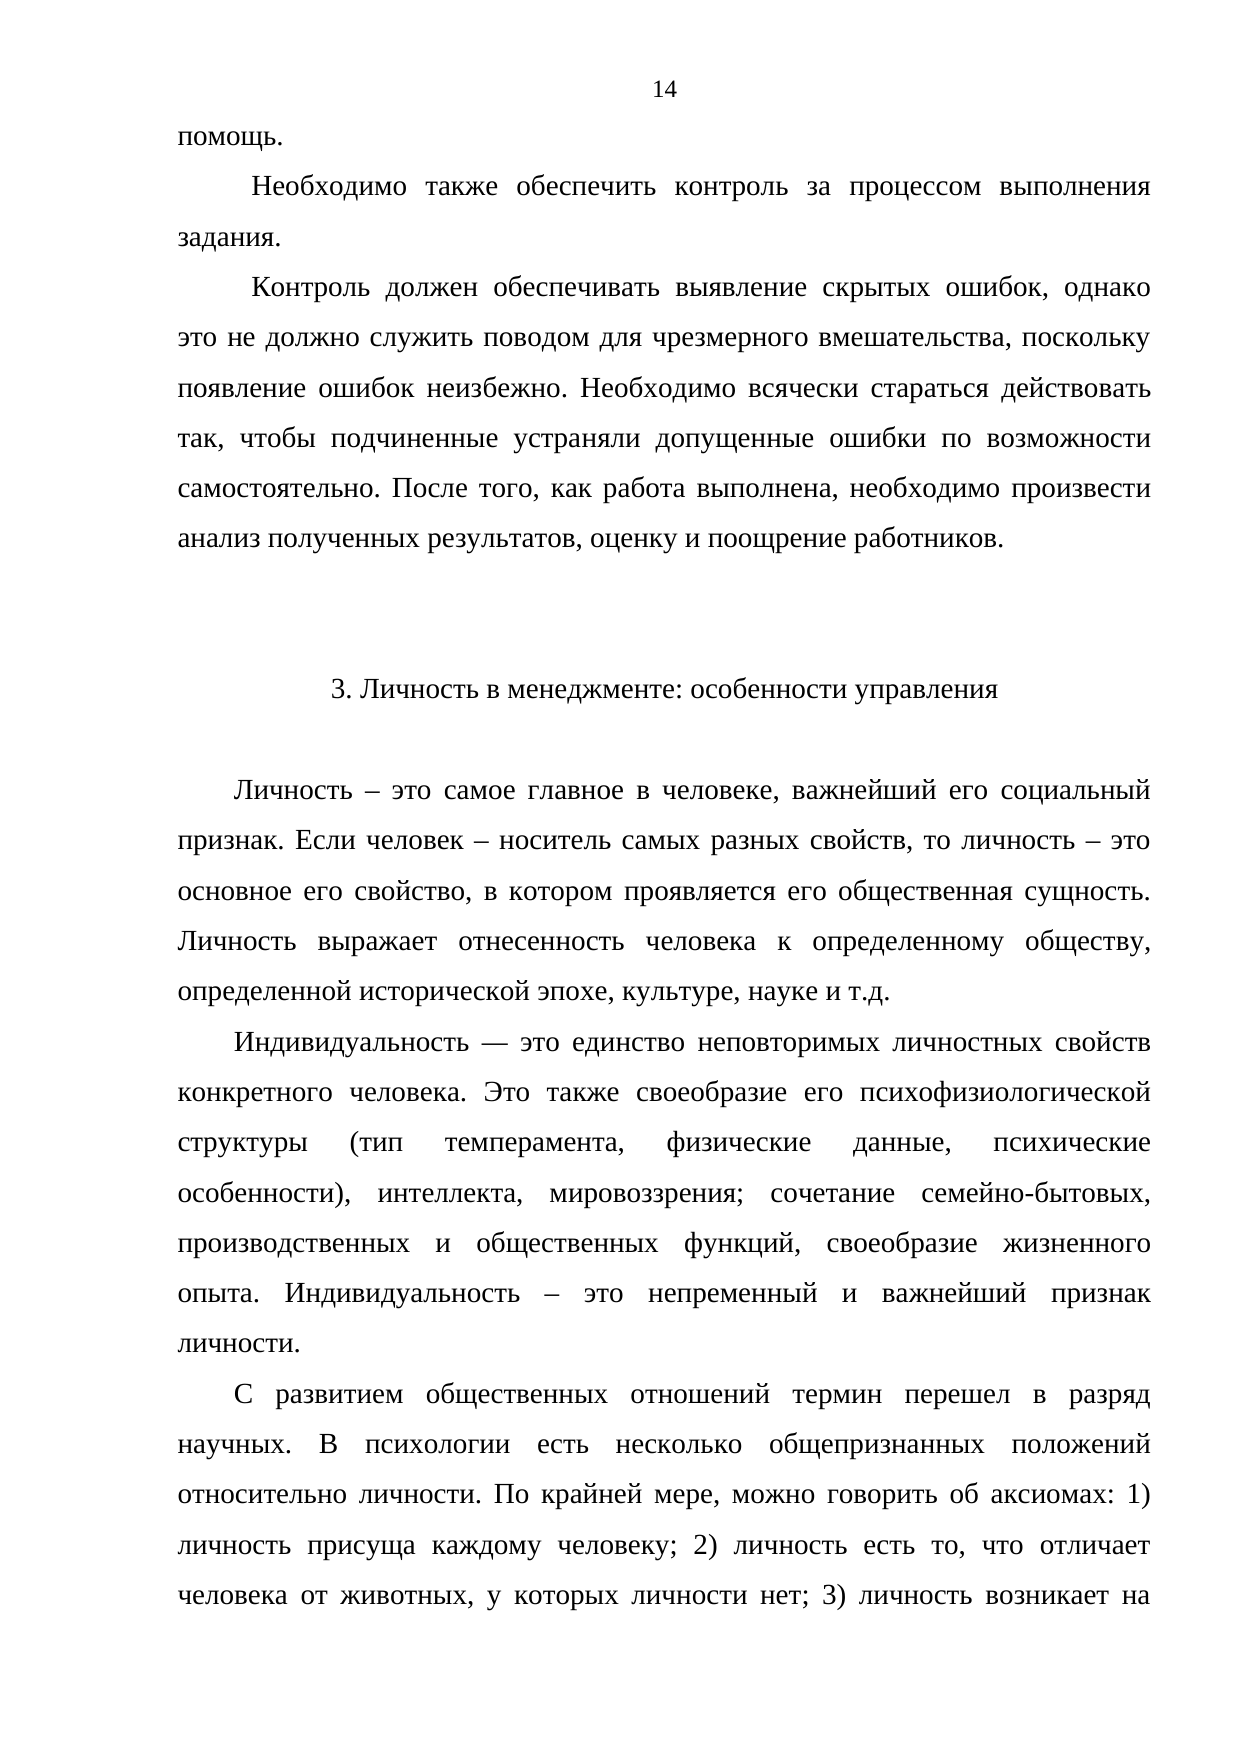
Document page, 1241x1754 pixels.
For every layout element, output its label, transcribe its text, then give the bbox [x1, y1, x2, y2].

text Необходимо также обеспечить контроль за процессом выполнения задания. [177, 168, 1152, 252]
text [177, 1376, 1152, 1611]
subtitle 3. Личность в менеджменте: особенности управления [177, 672, 1152, 705]
text Контроль должен обеспечивать выявление скрытых ошибок, однако это не должно служить поводом для чрезмерного вмешательства, поскольку появление ошибок неизбежно. Необходимо всячески стараться действовать так, чтобы подчиненные устраняли допущенные ошибки по возможности самостоятельно. После того, как работа выполнена, необходимо произвести анализ полученных результатов, оценку и поощрение работников. [177, 269, 1152, 554]
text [177, 118, 1152, 152]
text Индивидуальность — это единство неповторимых личностных свойств конкретного человека. Это также своеобразие его психофизиологической структуры (тип темперамента, физические данные, психические особенности), интеллекта, мировоззрения; сочетание семейно-бытовых, производственных и общественных функций, своеобразие жизненного опыта. Индивидуальность – это непременный и важнейший признак личности. [177, 1024, 1152, 1359]
text Личность – это самое главное в человеке, важнейший его социальный признак. Если человек – носитель самых разных свойств, то личность – это основное его свойство, в котором проявляется его общественная сущность. Личность выражает отнесенность человека к определенному обществу, определенной исторической эпохе, культуре, науке и т.д. [177, 772, 1152, 1007]
